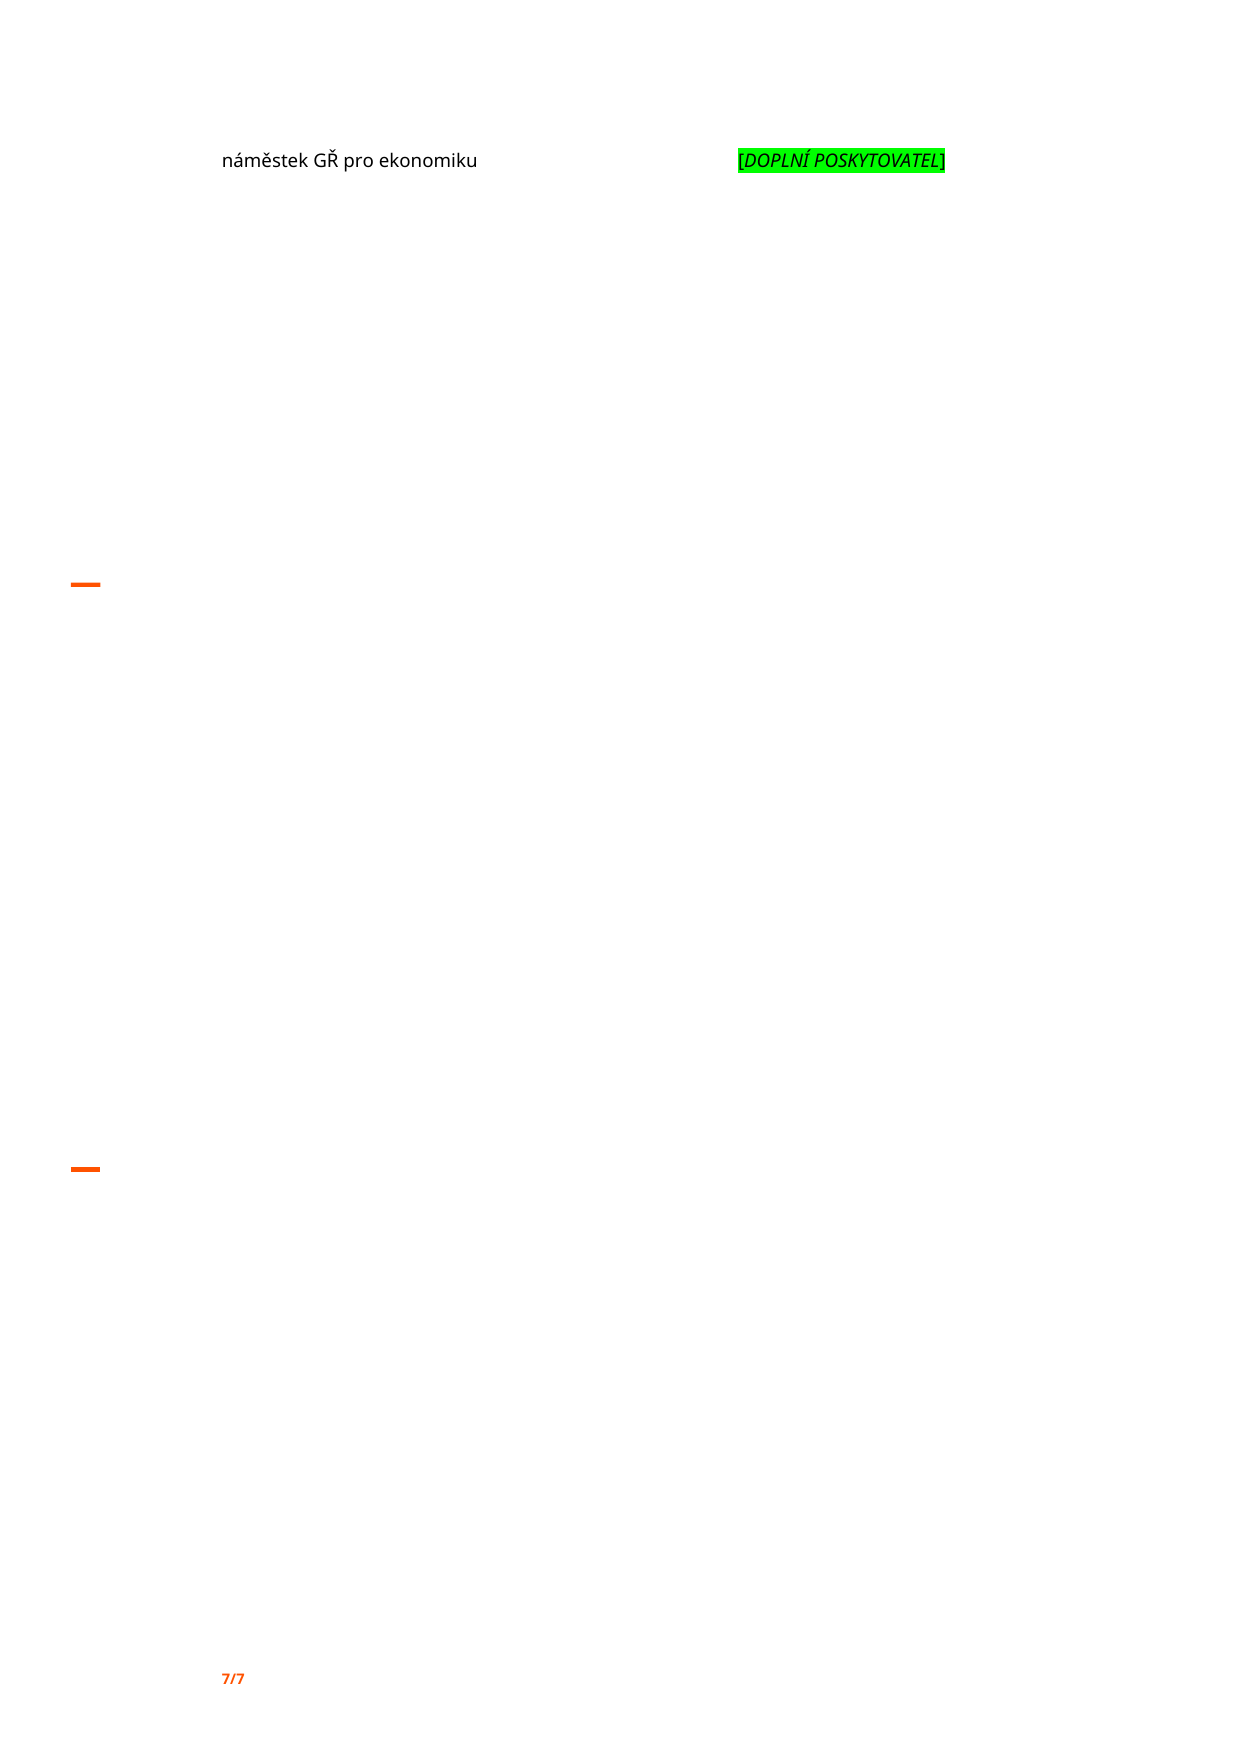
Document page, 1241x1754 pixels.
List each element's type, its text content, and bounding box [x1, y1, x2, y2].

text náměstek GŘ pro ekonomiku [DOPLNÍ POSKYTOVATEL] [222, 147, 1093, 173]
